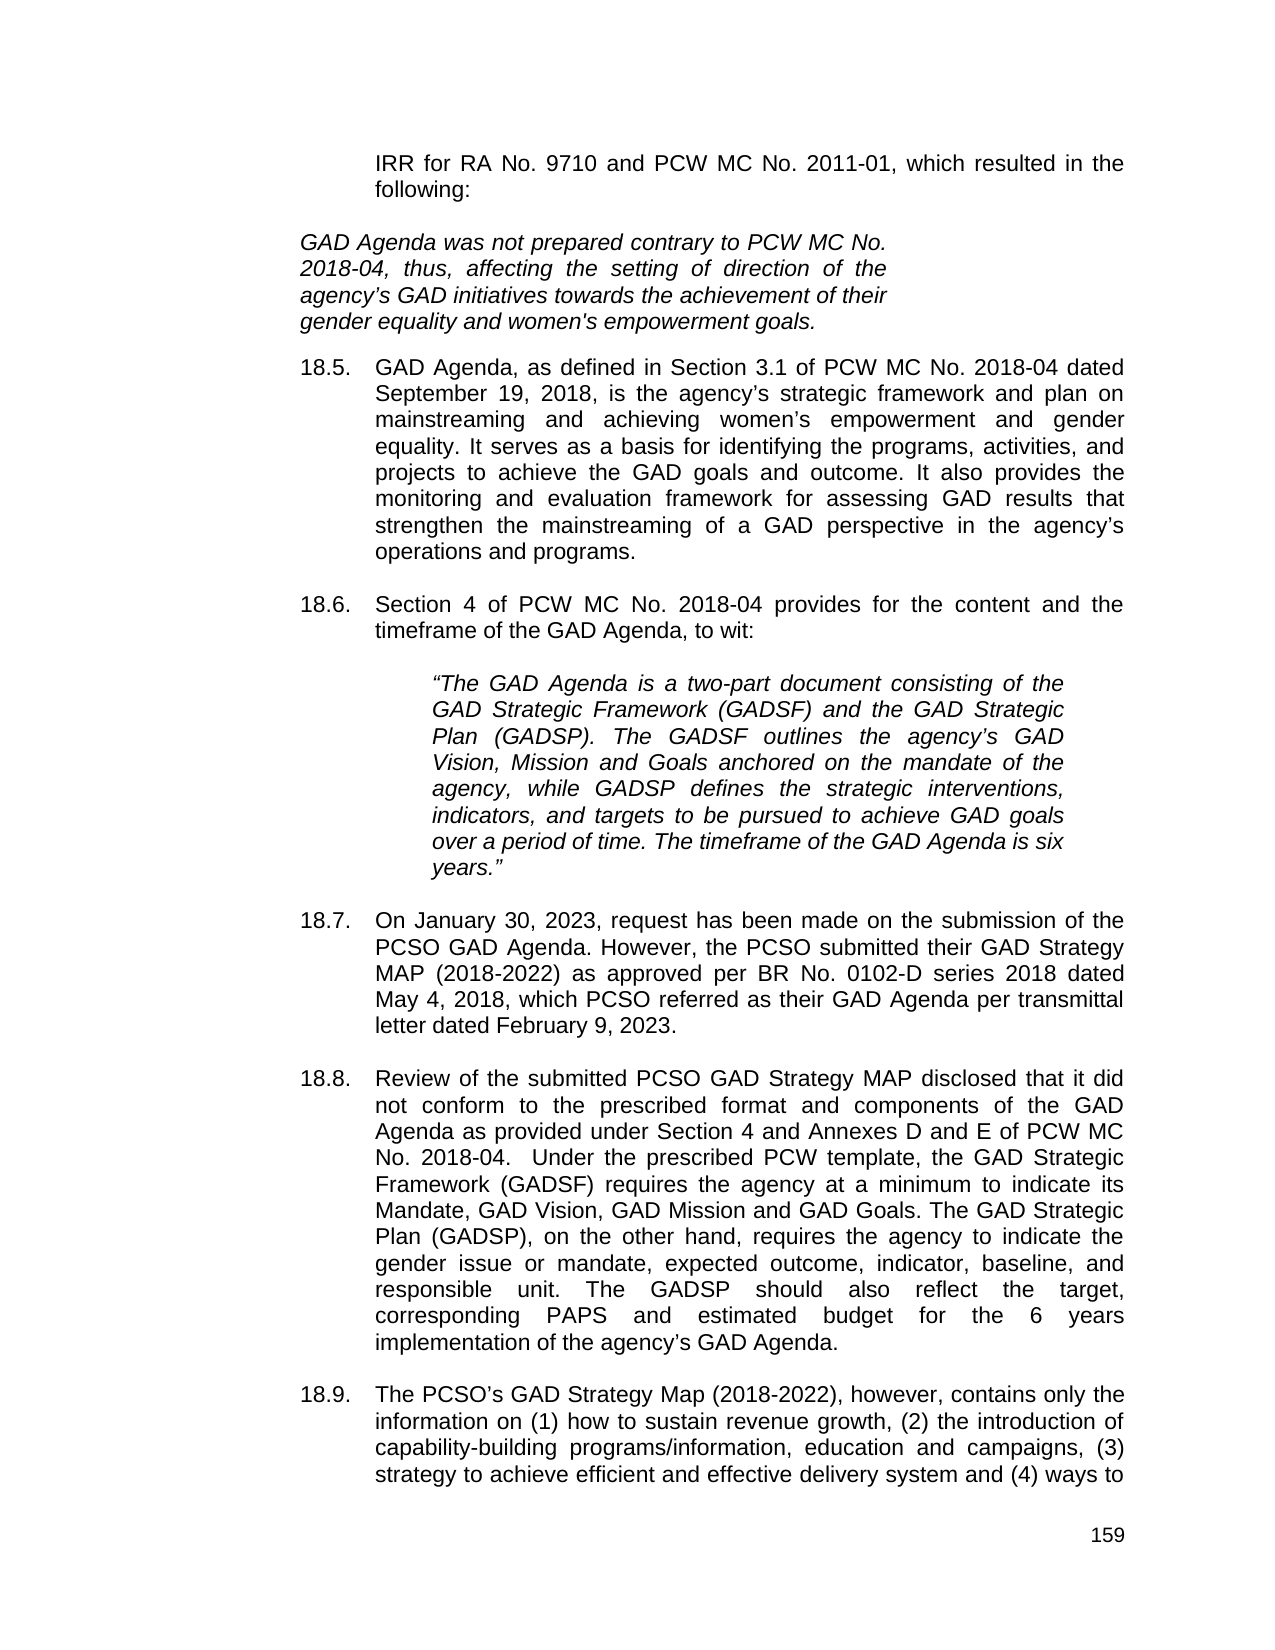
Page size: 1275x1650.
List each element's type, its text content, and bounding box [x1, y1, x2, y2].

list Review of the submitted PCSO GAD Strategy MAP disclosed that it did not conform to the prescribed format and components of the GAD Agenda as provided under Section 4 and Annexes D and E of PCW MC No. 2018-04. Under the prescribed PCW template, the GAD Strategic Framework (GADSF) requires the agency at a minimum to indicate its Mandate, GAD Vision, GAD Mission and GAD Goals. The GAD Strategic Plan (GADSP), on the other hand, requires the agency to indicate the gender issue or mandate, expected outcome, indicator, baseline, and responsible unit. The GADSP should also reflect the target, corresponding PAPS and estimated budget for the 6 years implementation of the agency’s GAD Agenda. [300, 1065, 1125, 1355]
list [300, 150, 1125, 203]
text GAD Agenda was not prepared contrary to PCW MC No. 2018-04, thus, affecting the setting of direction of the agency’s GAD initiatives towards the achievement of their gender equality and women's empowerment goals. [300, 229, 889, 334]
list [300, 1381, 1125, 1487]
list On January 30, 2023, request has been made on the submission of the PCSO GAD Agenda. However, the PCSO submitted their GAD Strategy MAP (2018-2022) as approved per BR No. 0102-D series 2018 dated May 4, 2018, which PCSO referred as their GAD Agenda per transmittal letter dated February 9, 2023. [300, 907, 1125, 1039]
list Section 4 of PCW MC No. 2018-04 provides for the content and the timeframe of the GAD Agenda, to wit: [300, 591, 1125, 643]
list “The GAD Agenda is a two-part document consisting of the GAD Strategic Framework (GADSF) and the GAD Strategic Plan (GADSP). The GADSF outlines the agency’s GAD Vision, Mission and Goals anchored on the mandate of the agency, while GADSP defines the strategic interventions, indicators, and targets to be pursued to achieve GAD goals over a period of time. The timeframe of the GAD Agenda is six years.” [432, 670, 1067, 881]
list GAD Agenda, as defined in Section 3.1 of PCW MC No. 2018-04 dated September 19, 2018, is the agency’s strategic framework and plan on mainstreaming and achieving women’s empowerment and gender equality. It serves as a basis for identifying the programs, activities, and projects to achieve the GAD goals and outcome. It also provides the monitoring and evaluation framework for assessing GAD results that strengthen the mainstreaming of a GAD perspective in the agency’s operations and programs. [300, 354, 1125, 564]
